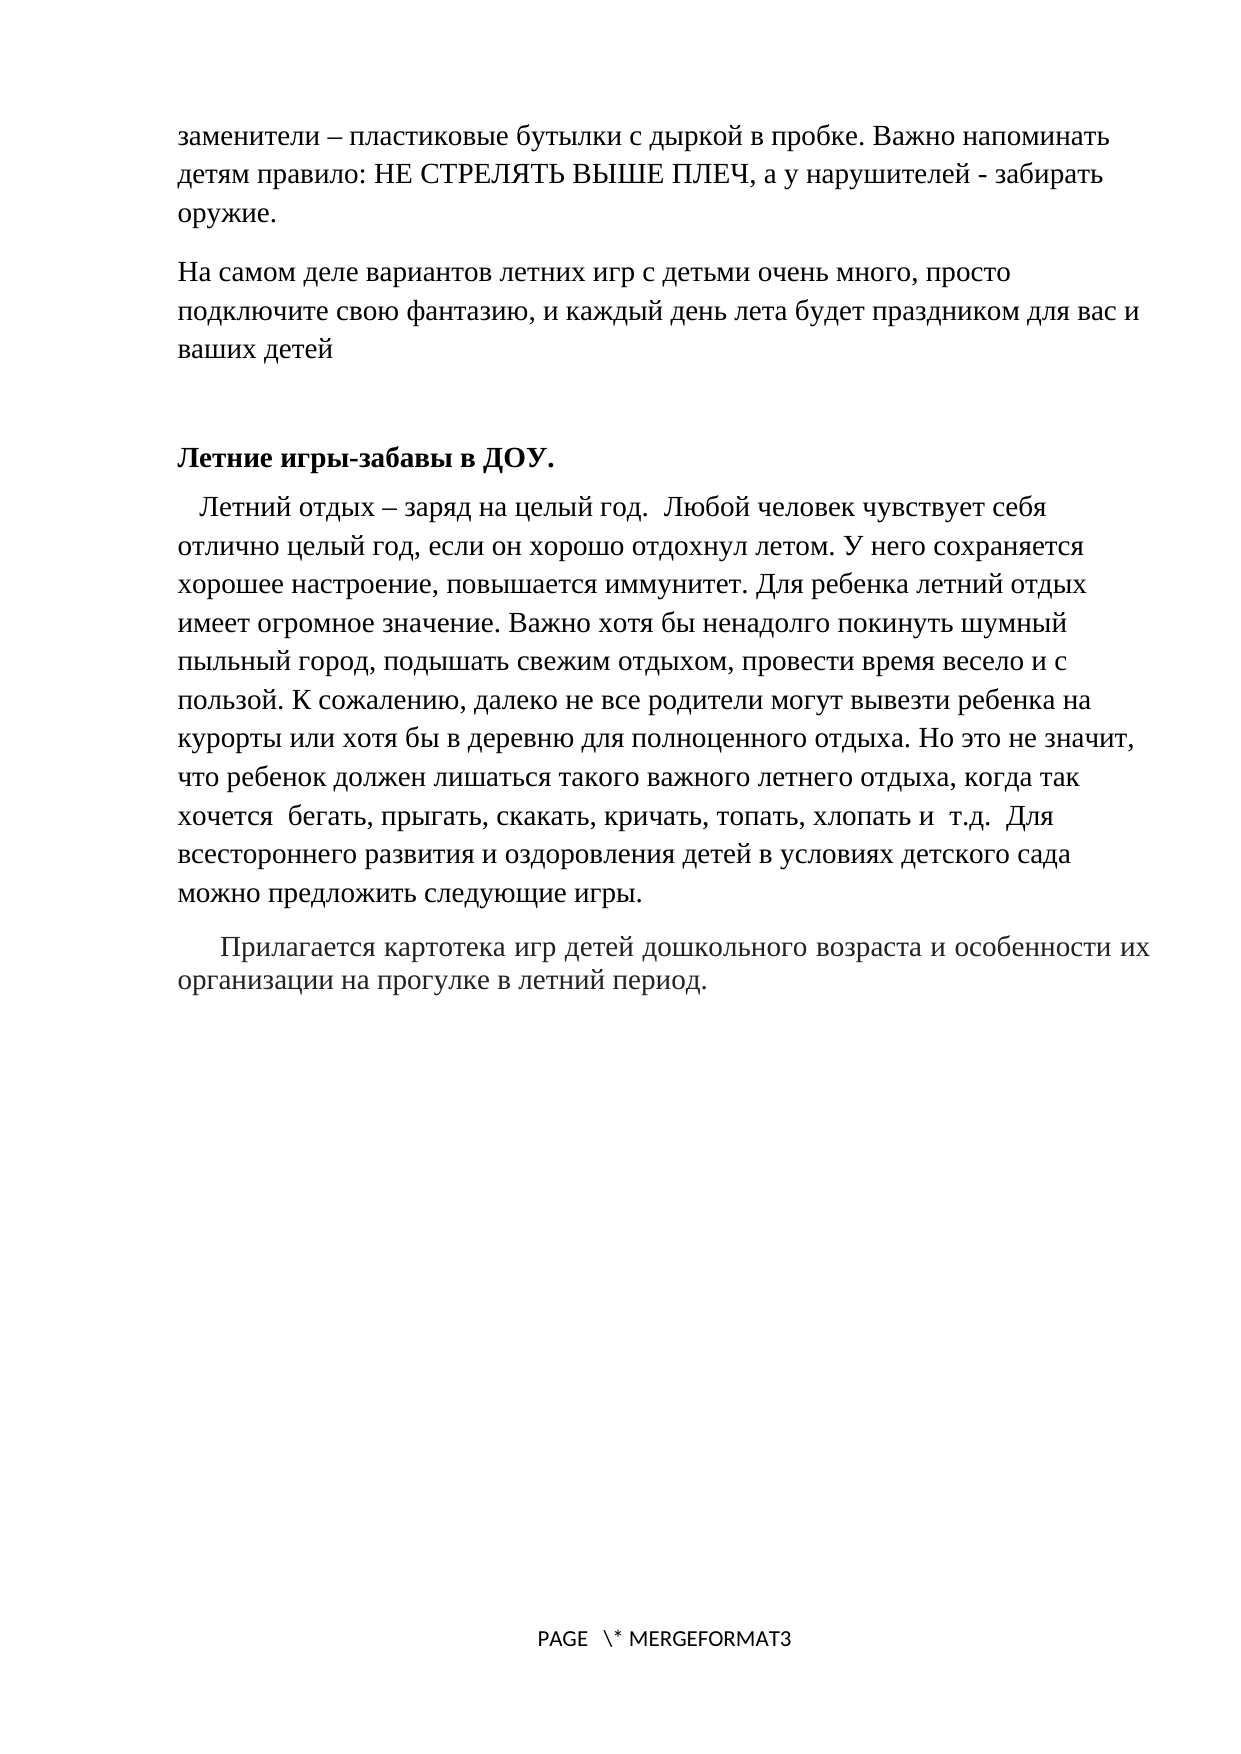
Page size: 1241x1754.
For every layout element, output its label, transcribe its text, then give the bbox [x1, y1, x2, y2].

text На самом деле вариантов летних игр с детьми очень много, просто подключите свою фантазию, и каждый день лета будет праздником для вас и ваших детей [177, 254, 1152, 365]
text Летние игры-забавы в ДОУ. [177, 440, 1152, 474]
text Прилагается картотека игр детей дошкольного возраста и особенности их организации на прогулке в летний период. [177, 929, 1152, 996]
text Летний отдых – заряд на целый год. Любой человек чувствует себя отлично целый год, если он хорошо отдохнул летом. У него сохраняется хорошее настроение, повышается иммунитет. Для ребенка летний отдых имеет огромное значение. Важно хотя бы ненадолго покинуть шумный пыльный город, подышать свежим отдыхом, провести время весело и с пользой. К сожалению, далеко не все родители могут вывезти ребенка на курорты или хотя бы в деревню для полноценного отдыха. Но это не значит, что ребенок должен лишаться такого важного летнего отдыха, когда так хочется бегать, прыгать, скакать, кричать, топать, хлопать и т.д. Для всестороннего развития и оздоровления детей в условиях детского сада можно предложить следующие игры. [177, 489, 1152, 908]
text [177, 118, 1152, 229]
